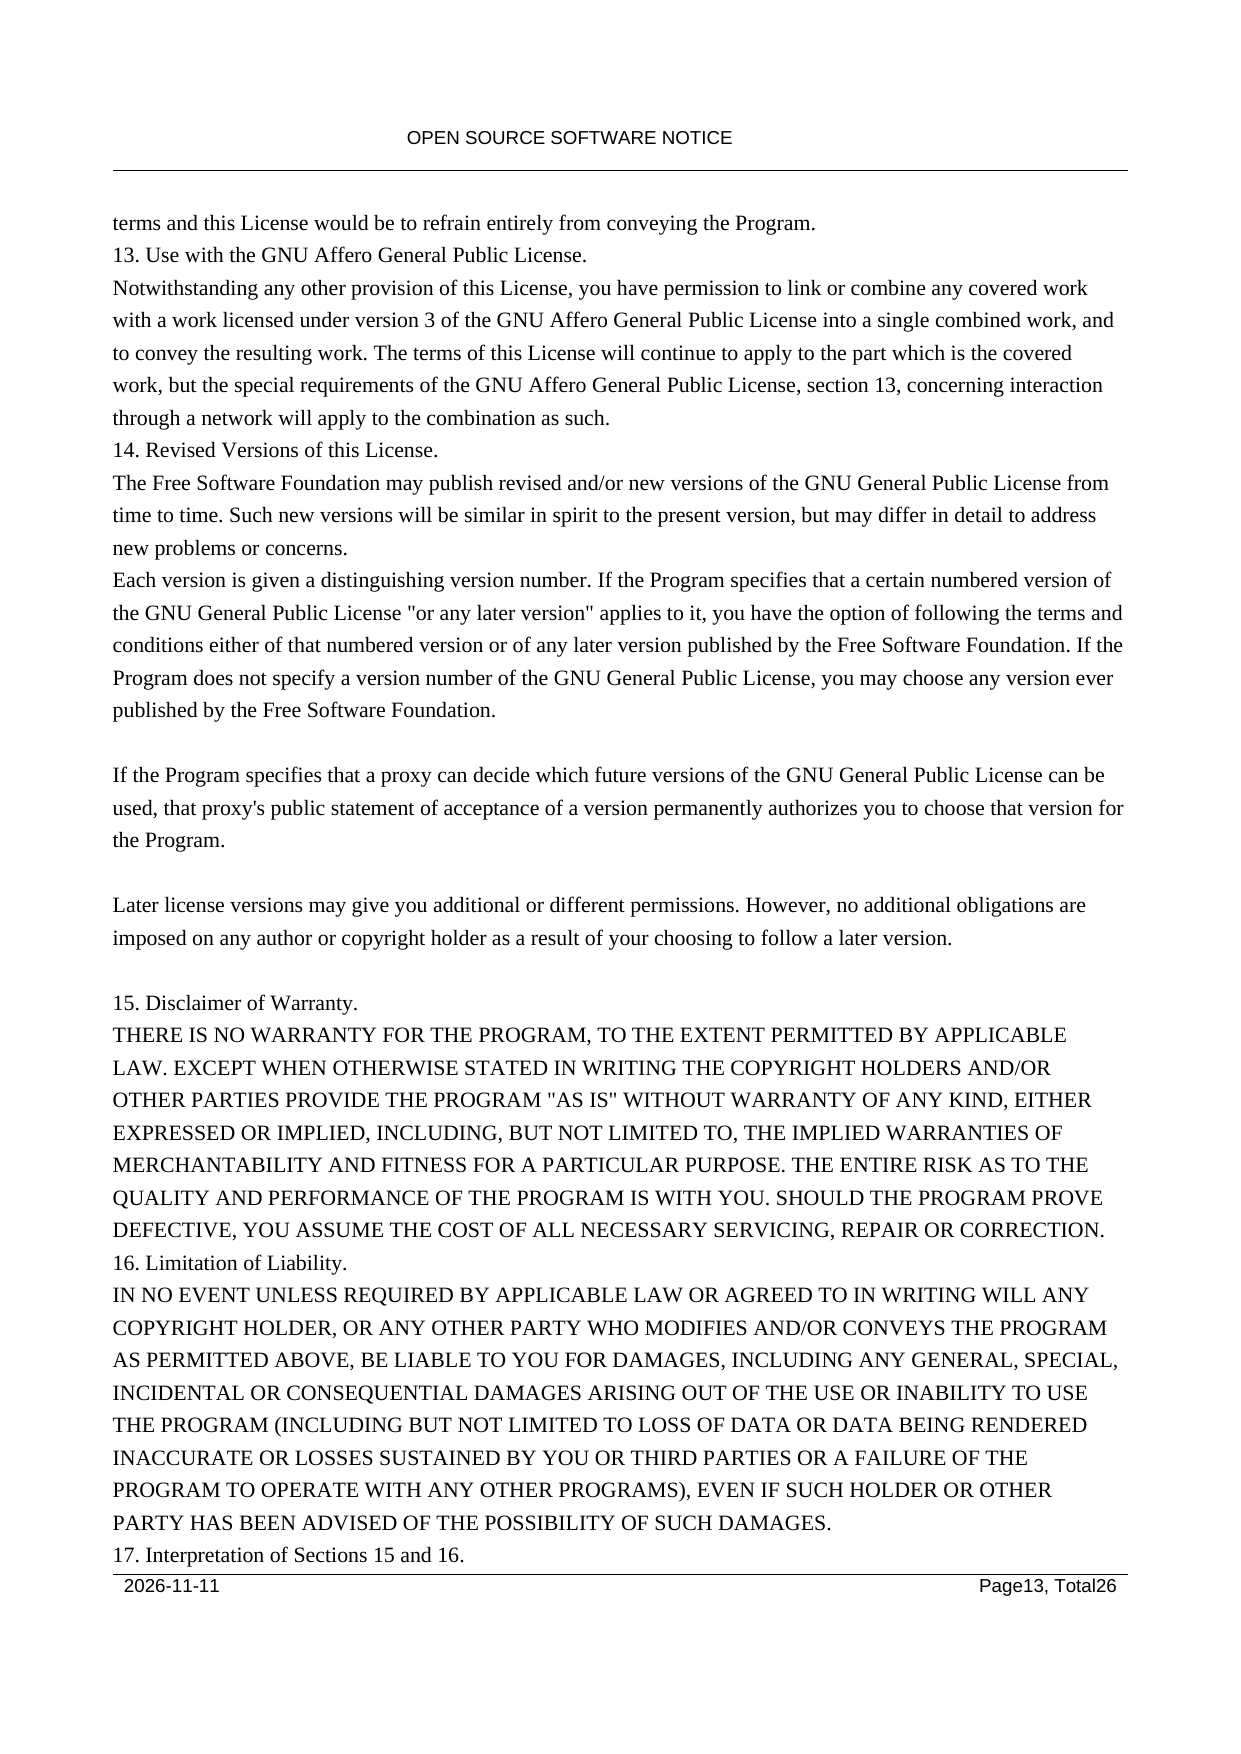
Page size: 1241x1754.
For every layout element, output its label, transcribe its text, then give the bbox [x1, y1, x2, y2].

text 13. Use with the GNU Affero General Public License. [112, 239, 1128, 271]
text If the Program specifies that a proxy can decide which future versions of the GNU General Public License can be used, that proxy's public statement of acceptance of a version permanently authorizes you to choose that version for the Program. [112, 759, 1128, 856]
text 15. Disclaimer of Warranty. [112, 986, 1128, 1019]
text Each version is given a distinguishing version number. If the Program specifies that a certain numbered version of the GNU General Public License "or any later version" applies to it, you have the option of following the terms and conditions either of that numbered version or of any later version published by the Free Software Foundation. If the Program does not specify a version number of the GNU General Public License, you may choose any version ever published by the Free Software Foundation. [112, 564, 1128, 726]
text Later license versions may give you additional or different permissions. However, no additional obligations are imposed on any author or copyright holder as a result of your choosing to follow a later version. [112, 889, 1128, 954]
text IN NO EVENT UNLESS REQUIRED BY APPLICABLE LAW OR AGREED TO IN WRITING WILL ANY COPYRIGHT HOLDER, OR ANY OTHER PARTY WHO MODIFIES AND/OR CONVEYS THE PROGRAM AS PERMITTED ABOVE, BE LIABLE TO YOU FOR DAMAGES, INCLUDING ANY GENERAL, SPECIAL, INCIDENTAL OR CONSEQUENTIAL DAMAGES ARISING OUT OF THE USE OR INABILITY TO USE THE PROGRAM (INCLUDING BUT NOT LIMITED TO LOSS OF DATA OR DATA BEING RENDERED INACCURATE OR LOSSES SUSTAINED BY YOU OR THIRD PARTIES OR A FAILURE OF THE PROGRAM TO OPERATE WITH ANY OTHER PROGRAMS), EVEN IF SUCH HOLDER OR OTHER PARTY HAS BEEN ADVISED OF THE POSSIBILITY OF SUCH DAMAGES. [112, 1279, 1128, 1539]
text The Free Software Foundation may publish revised and/or new versions of the GNU General Public License from time to time. Such new versions will be similar in spirit to the present version, but may differ in detail to address new problems or concerns. [112, 466, 1128, 564]
text 14. Revised Versions of this License. [112, 434, 1128, 466]
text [112, 206, 1128, 239]
text 17. Interpretation of Sections 15 and 16. [112, 1539, 1128, 1571]
text Notwithstanding any other provision of this License, you have permission to link or combine any covered work with a work licensed under version 3 of the GNU Affero General Public License into a single combined work, and to convey the resulting work. The terms of this License will continue to apply to the part which is the covered work, but the special requirements of the GNU Affero General Public License, section 13, concerning interaction through a network will apply to the combination as such. [112, 271, 1128, 434]
text 16. Limitation of Liability. [112, 1246, 1128, 1279]
text THERE IS NO WARRANTY FOR THE PROGRAM, TO THE EXTENT PERMITTED BY APPLICABLE LAW. EXCEPT WHEN OTHERWISE STATED IN WRITING THE COPYRIGHT HOLDERS AND/OR OTHER PARTIES PROVIDE THE PROGRAM "AS IS" WITHOUT WARRANTY OF ANY KIND, EITHER EXPRESSED OR IMPLIED, INCLUDING, BUT NOT LIMITED TO, THE IMPLIED WARRANTIES OF MERCHANTABILITY AND FITNESS FOR A PARTICULAR PURPOSE. THE ENTIRE RISK AS TO THE QUALITY AND PERFORMANCE OF THE PROGRAM IS WITH YOU. SHOULD THE PROGRAM PROVE DEFECTIVE, YOU ASSUME THE COST OF ALL NECESSARY SERVICING, REPAIR OR CORRECTION. [112, 1019, 1128, 1246]
